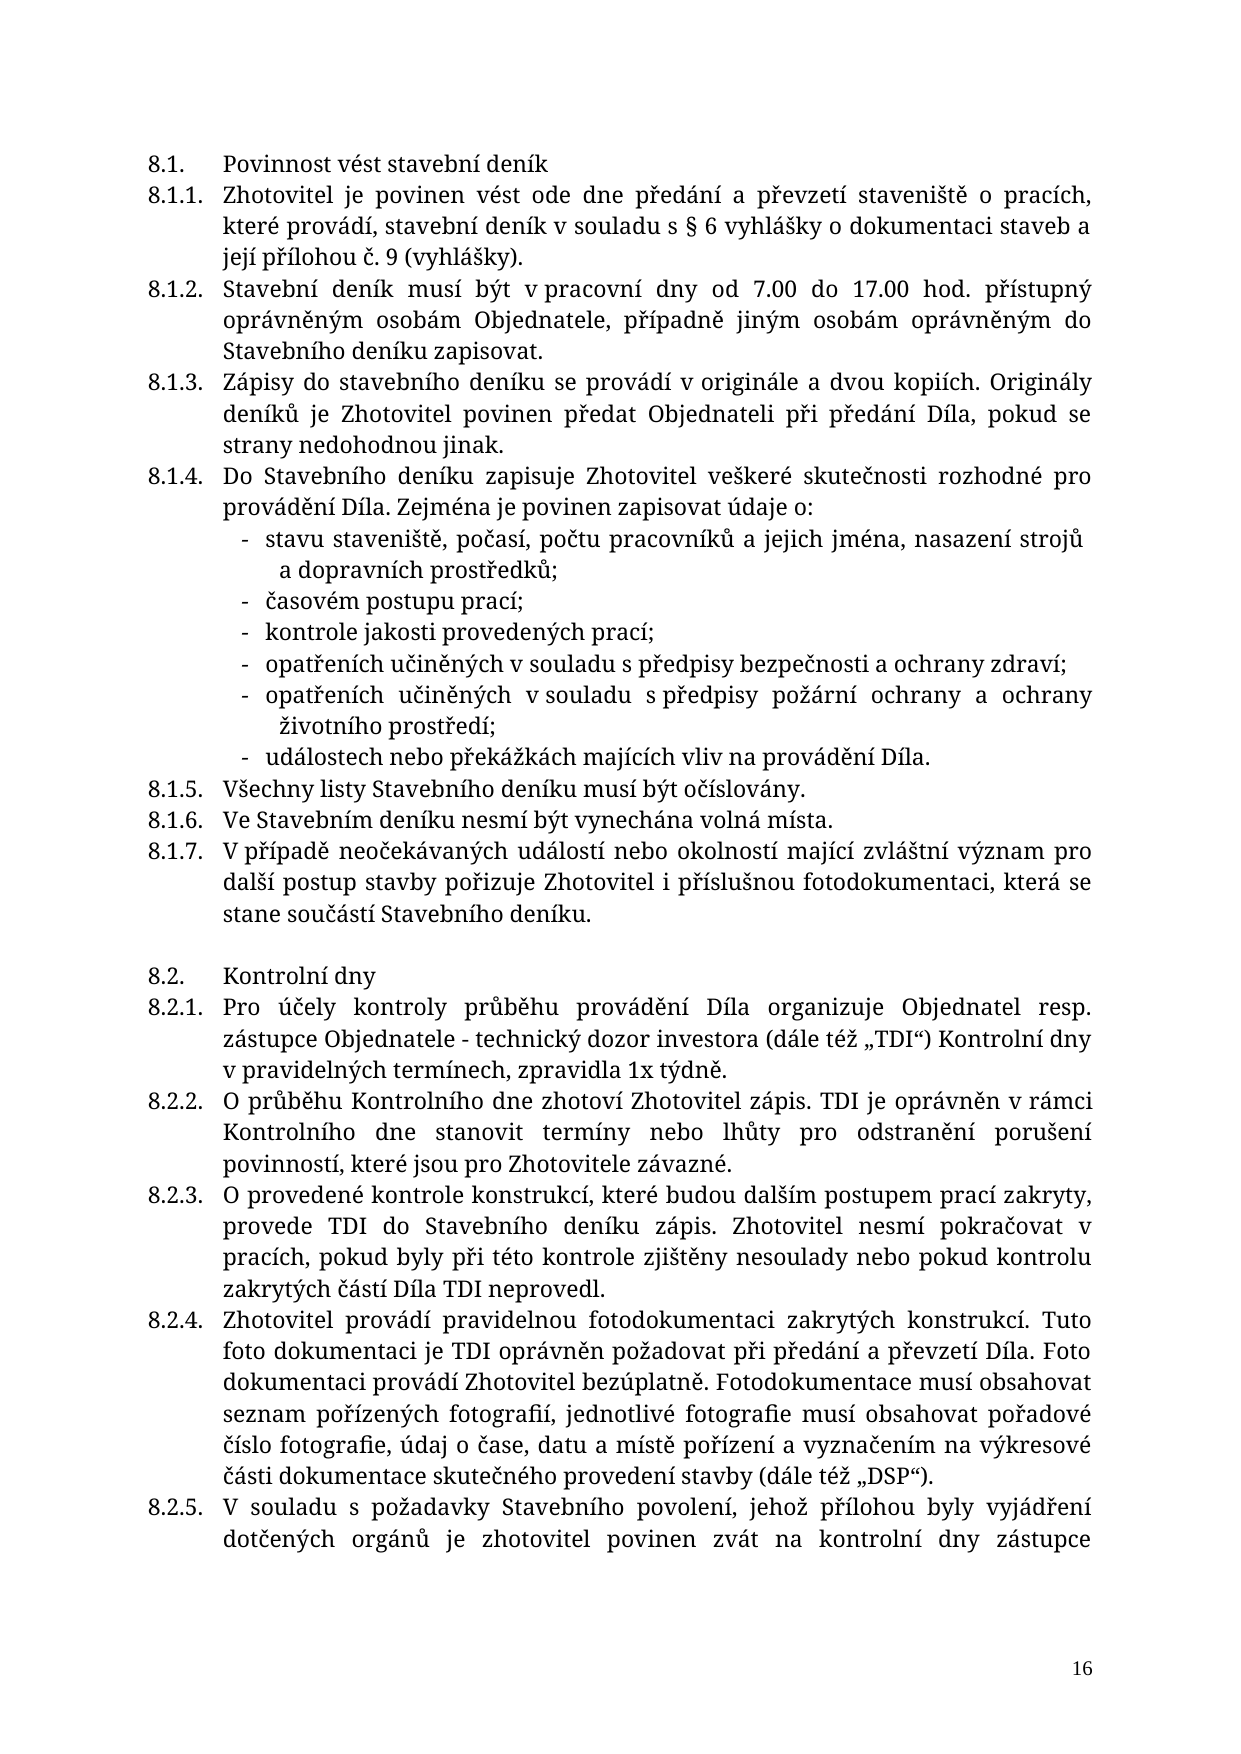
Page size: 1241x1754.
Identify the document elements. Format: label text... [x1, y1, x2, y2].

list O průběhu Kontrolního dne zhotoví Zhotovitel zápis. TDI je oprávněn v rámci Kontrolního dne stanovit termíny nebo lhůty pro odstranění porušení povinností, které jsou pro Zhotovitele závazné. [148, 1085, 1093, 1179]
list časovém postupu prací; [241, 585, 1093, 616]
list Zápisy do stavebního deníku se provádí v originále a dvou kopiích. Originály deníků je Zhotovitel povinen předat Objednateli při předání Díla, pokud se strany nedohodnou jinak. [148, 366, 1093, 460]
list stavu staveniště, počasí, počtu pracovníků a jejich jména, nasazení strojů a dopravních prostředků; [241, 523, 1093, 585]
list Všechny listy Stavebního deníku musí být očíslovány. [148, 773, 1093, 804]
list Zhotovitel je povinen vést ode dne předání a převzetí staveniště o pracích, které provádí, stavební deník v souladu s § 6 vyhlášky o dokumentaci staveb a její přílohou č. 9 (vyhlášky). [148, 179, 1093, 273]
list opatřeních učiněných v souladu s předpisy bezpečnosti a ochrany zdraví; [241, 648, 1093, 679]
list V případě neočekávaných událostí nebo okolností mající zvláštní význam pro další postup stavby pořizuje Zhotovitel i příslušnou fotodokumentaci, která se stane součástí Stavebního deníku. [148, 835, 1093, 929]
list Zhotovitel provádí pravidelnou fotodokumentaci zakrytých konstrukcí. Tuto foto dokumentaci je TDI oprávněn požadovat při předání a převzetí Díla. Foto dokumentaci provádí Zhotovitel bezúplatně. Fotodokumentace musí obsahovat seznam pořízených fotografií, jednotlivé fotografie musí obsahovat pořadové číslo fotografie, údaj o čase, datu a místě pořízení a vyznačením na výkresové části dokumentace skutečného provedení stavby (dále též „DSP“). [148, 1304, 1093, 1491]
list Do Stavebního deníku zapisuje Zhotovitel veškeré skutečnosti rozhodné pro provádění Díla. Zejména je povinen zapisovat údaje o: [148, 460, 1093, 523]
list Pro účely kontroly průběhu provádění Díla organizuje Objednatel resp. zástupce Objednatele - technický dozor investora (dále též „TDI“) Kontrolní dny v pravidelných termínech, zpravidla 1x týdně. [148, 991, 1093, 1085]
list opatřeních učiněných v souladu s předpisy požární ochrany a ochrany životního prostředí; [241, 679, 1093, 741]
list Ve Stavebním deníku nesmí být vynechána volná místa. [148, 804, 1093, 835]
list Povinnost vést stavební deník [148, 148, 1093, 179]
list O provedené kontrole konstrukcí, které budou dalším postupem prací zakryty, provede TDI do Stavebního deníku zápis. Zhotovitel nesmí pokračovat v pracích, pokud byly při této kontrole zjištěny nesoulady nebo pokud kontrolu zakrytých částí Díla TDI neprovedl. [148, 1179, 1093, 1304]
list kontrole jakosti provedených prací; [241, 616, 1093, 648]
list Stavební deník musí být v pracovní dny od 7.00 do 17.00 hod. přístupný oprávněným osobám Objednatele, případně jiným osobám oprávněným do Stavebního deníku zapisovat. [148, 273, 1093, 366]
list událostech nebo překážkách majících vliv na provádění Díla. [241, 741, 1093, 773]
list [148, 1491, 1093, 1554]
list Kontrolní dny [148, 960, 1093, 991]
